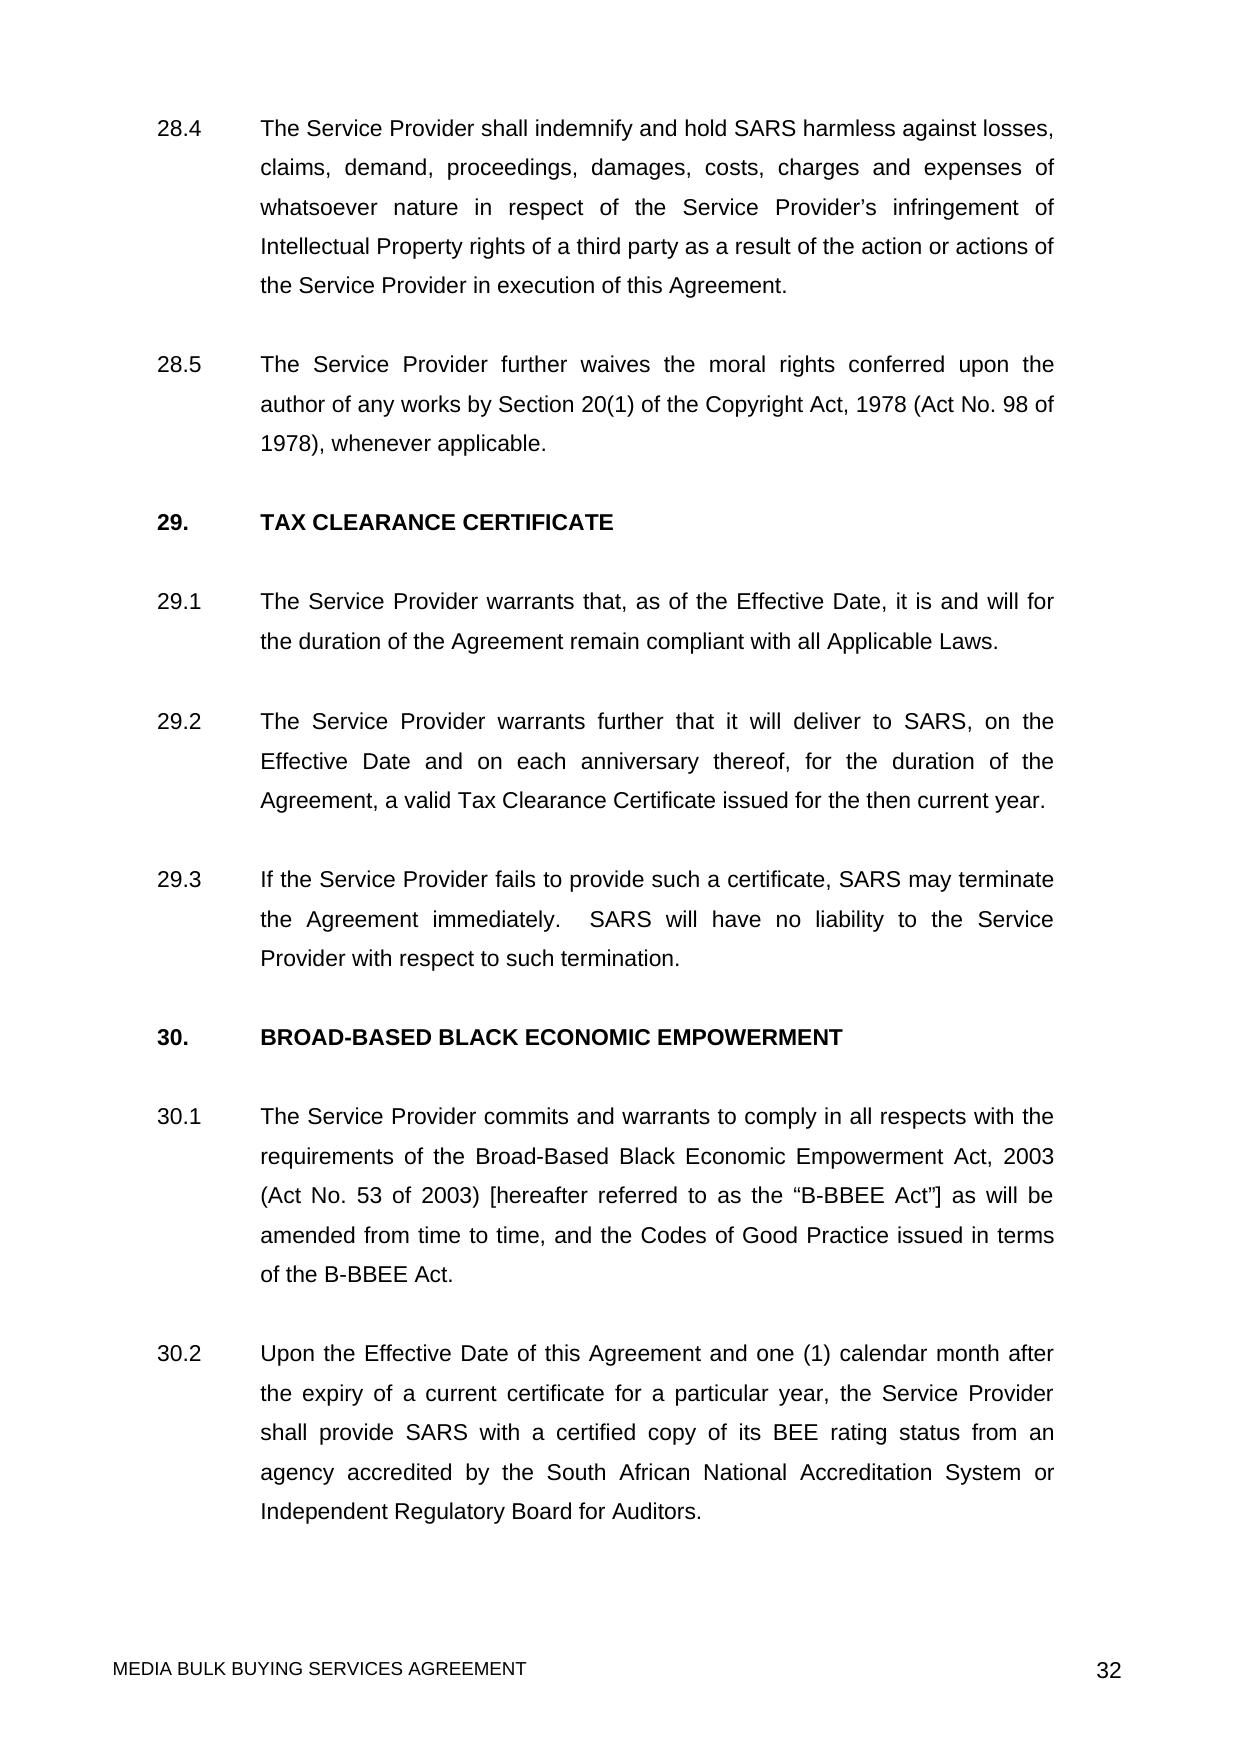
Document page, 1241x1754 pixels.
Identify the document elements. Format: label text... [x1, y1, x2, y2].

list The Service Provider further waives the moral rights conferred upon the author of any works by Section 20(1) of the Copyright Act, 1978 (Act No. 98 of 1978), whenever applicable. [157, 351, 1055, 457]
list The Service Provider commits and warrants to comply in all respects with the requirements of the Broad-Based Black Economic Empowerment Act, 2003 (Act No. 53 of 2003) [hereafter referred to as the “B-BBEE Act”] as will be amended from time to time, and the Codes of Good Practice issued in terms of the B-BBEE Act. [157, 1103, 1055, 1287]
subtitle TAX CLEARANCE CERTIFICATE [157, 509, 1057, 536]
list The Service Provider shall indemnify and hold SARS harmless against losses, claims, demand, proceedings, damages, costs, charges and expenses of whatsoever nature in respect of the Service Provider’s infringement of Intellectual Property rights of a third party as a result of the action or actions of the Service Provider in execution of this Agreement. [157, 114, 1055, 299]
list If the Service Provider fails to provide such a certificate, SARS may terminate the Agreement immediately. SARS will have no liability to the Service Provider with respect to such termination. [157, 866, 1055, 972]
list The Service Provider warrants that, as of the Effective Date, it is and will for the duration of the Agreement remain compliant with all Applicable Laws. [157, 588, 1055, 654]
list Upon the Effective Date of this Agreement and one (1) calendar month after the expiry of a current certificate for a particular year, the Service Provider shall provide SARS with a certified copy of its BEE rating status from an agency accredited by the South African National Accreditation System or Independent Regulatory Board for Auditors. [157, 1340, 1055, 1524]
list The Service Provider warrants further that it will deliver to SARS, on the Effective Date and on each anniversary thereof, for the duration of the Agreement, a valid Tax Clearance Certificate issued for the then current year. [157, 708, 1055, 814]
subtitle BROAD-BASED BLACK ECONOMIC EMPOWERMENT [157, 1024, 1057, 1051]
